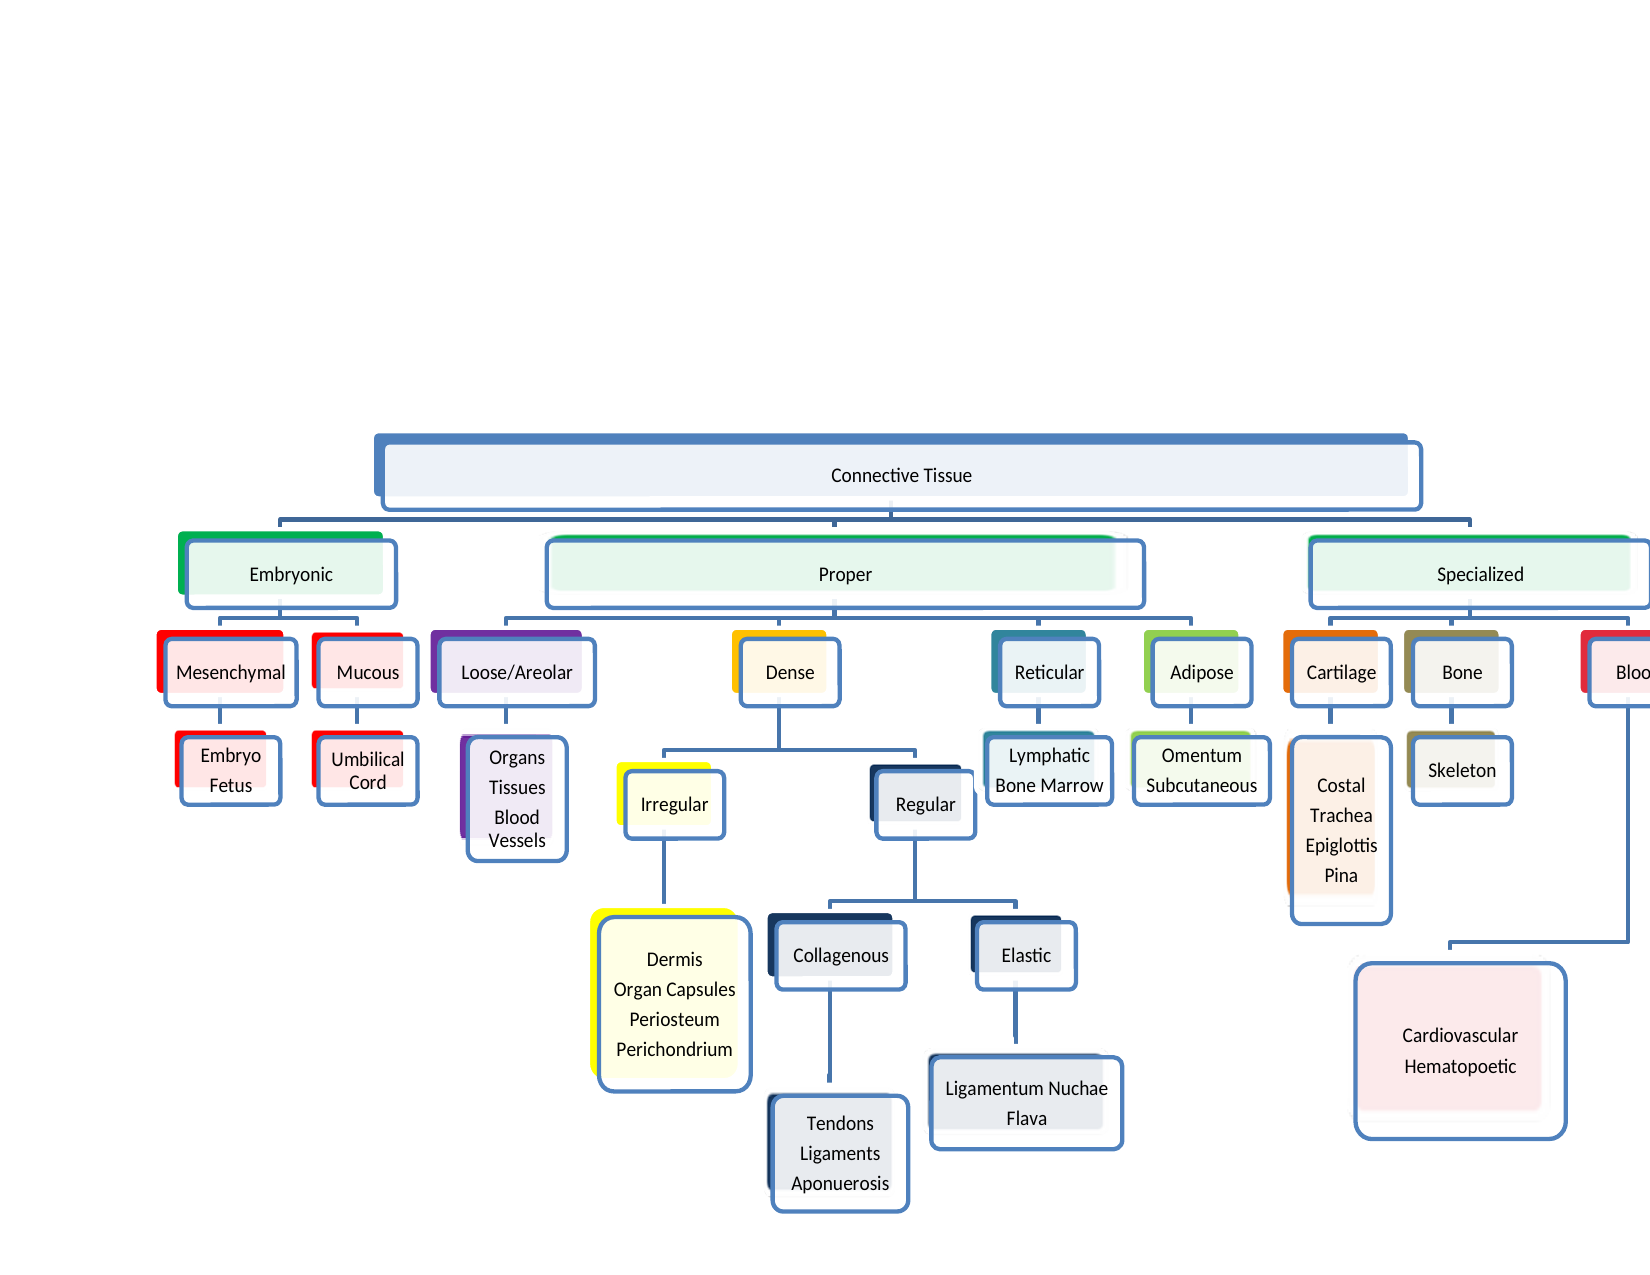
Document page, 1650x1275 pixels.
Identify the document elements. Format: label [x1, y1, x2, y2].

picture [969, 914, 1062, 976]
picture [1405, 729, 1498, 791]
picture [1126, 729, 1256, 791]
picture [538, 532, 1131, 594]
picture [979, 729, 1098, 791]
picture [310, 630, 404, 692]
picture [459, 729, 553, 847]
picture [1284, 729, 1377, 910]
picture [868, 763, 961, 825]
picture [173, 729, 267, 791]
picture [923, 1049, 1108, 1135]
picture [310, 729, 404, 791]
picture [1302, 532, 1637, 594]
picture [764, 1087, 894, 1197]
picture [1347, 955, 1549, 1122]
